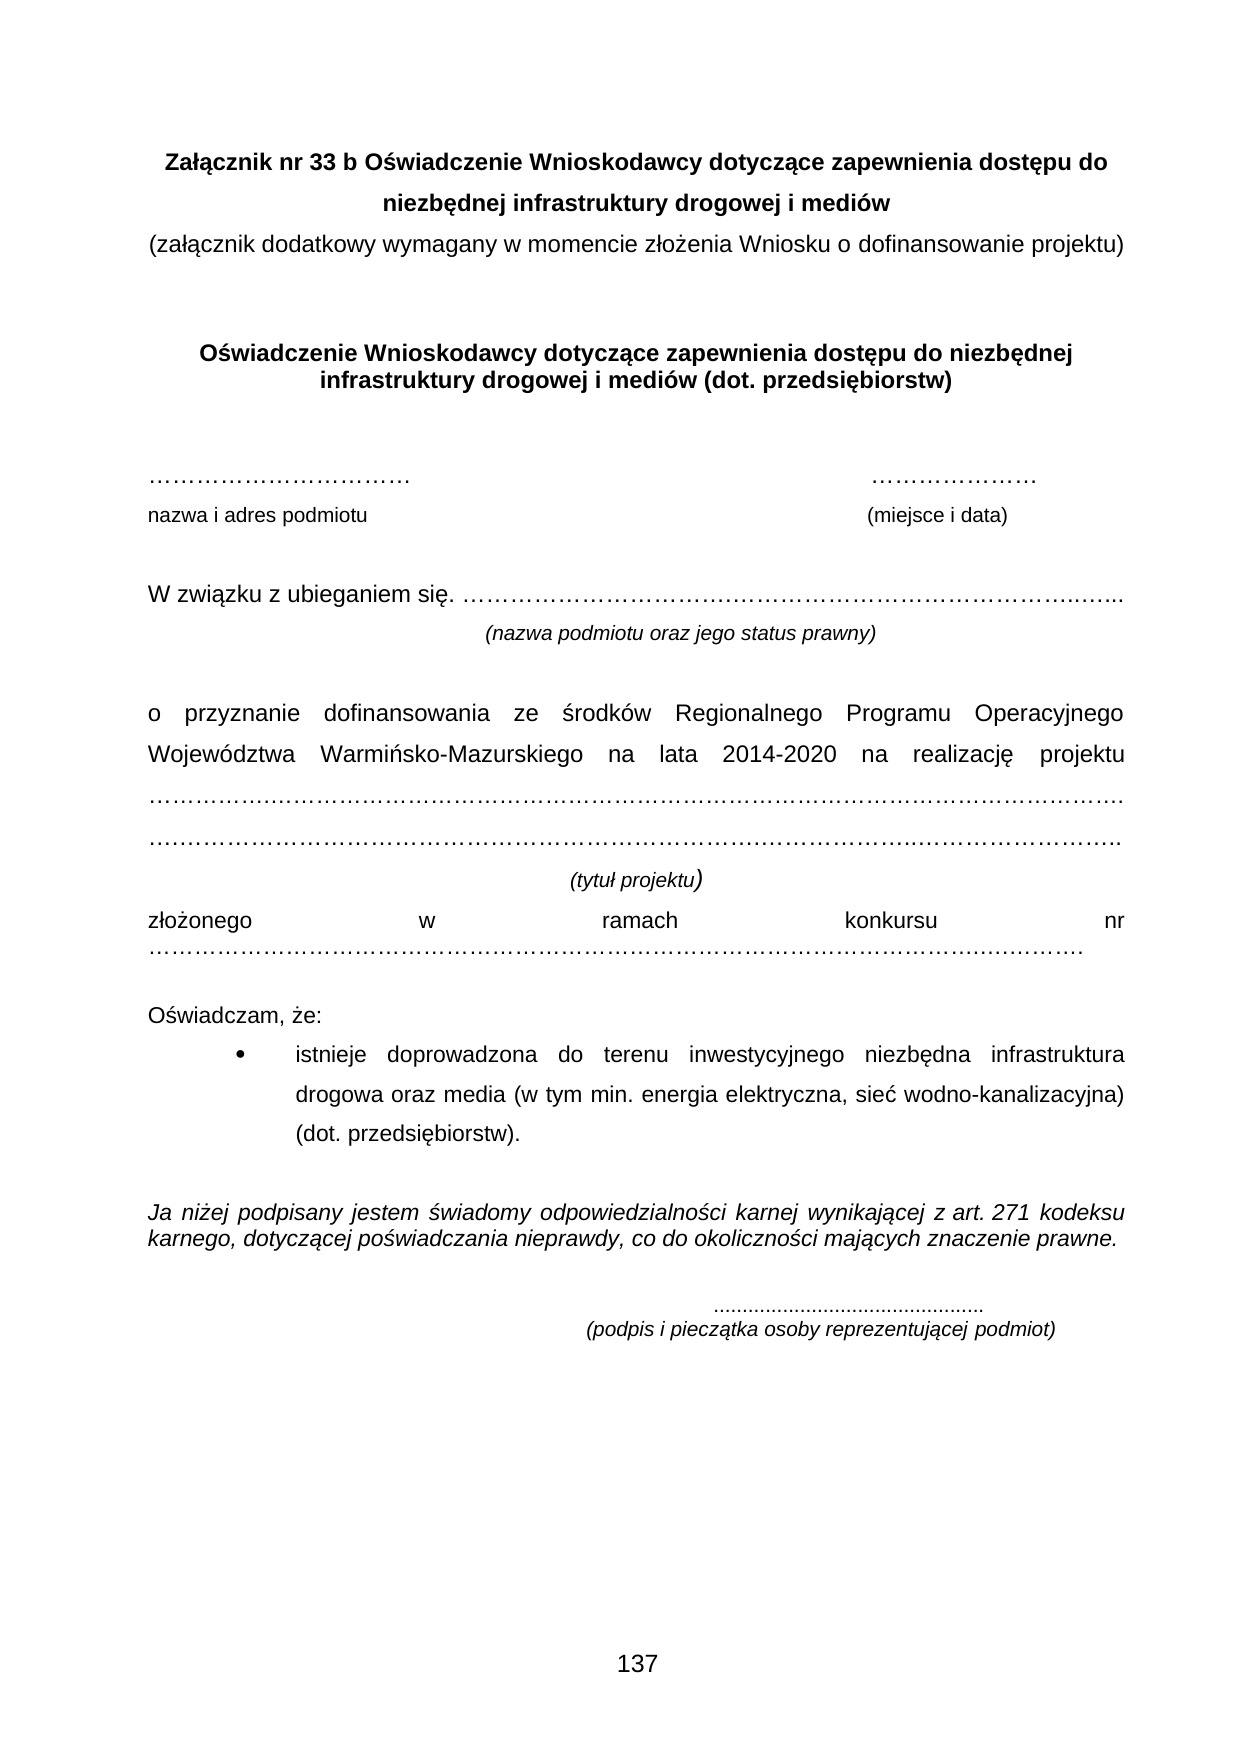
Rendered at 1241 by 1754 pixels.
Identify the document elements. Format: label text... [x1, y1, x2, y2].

text nazwa i adres podmiotu (miejsce i data) [148, 502, 1125, 526]
text (załącznik dodatkowy wymagany w momencie złożenia Wniosku o dofinansowanie projektu) [148, 230, 1125, 258]
list istnieje doprowadzona do terenu inwestycyjnego niezbędna infrastruktura drogowa oraz media (w tym min. energia elektryczna, sieć wodno-kanalizacyjna) (dot. przedsiębiorstw). [236, 1041, 1125, 1146]
text ….……………………………………………………………….………………..…………………….. [148, 822, 1125, 850]
text (tytuł projektu) [148, 864, 1125, 893]
text ............................................... [148, 1293, 1125, 1317]
text złożonego w ramach konkursu nr ……………………………………………………………………………………………….….………. [148, 907, 1125, 960]
text Oświadczam, że: [148, 1002, 1125, 1028]
text …………………………… ………………… [148, 461, 1125, 489]
text o przyznanie dofinansowania ze środków Regionalnego Programu Operacyjnego Województwa Warmińsko-Mazurskiego na lata 2014-2020 na realizację projektu …………….…………………………………………………………………………………………………. [148, 698, 1125, 809]
text Ja niżej podpisany jestem świadomy odpowiedzialności karnej wynikającej z art. 271 kodeksu karnego, dotyczącej poświadczania nieprawdy, co do okoliczności mających znaczenie prawne. [148, 1199, 1125, 1252]
text Oświadczenie Wnioskodawcy dotyczące zapewnienia dostępu do niezbędnej infrastruktury drogowej i mediów (dot. przedsiębiorstw) [148, 339, 1125, 394]
text (podpis i pieczątka osoby reprezentującej podmiot) [148, 1317, 1125, 1341]
text (nazwa podmiotu oraz jego status prawny) [485, 621, 1125, 645]
text W związku z ubieganiem się. …………………………….……………………………………..…... [148, 580, 1125, 607]
text Załącznik nr 33 b Oświadczenie Wnioskodawcy dotyczące zapewnienia dostępu do niezbędnej infrastruktury drogowej i mediów [148, 148, 1125, 217]
